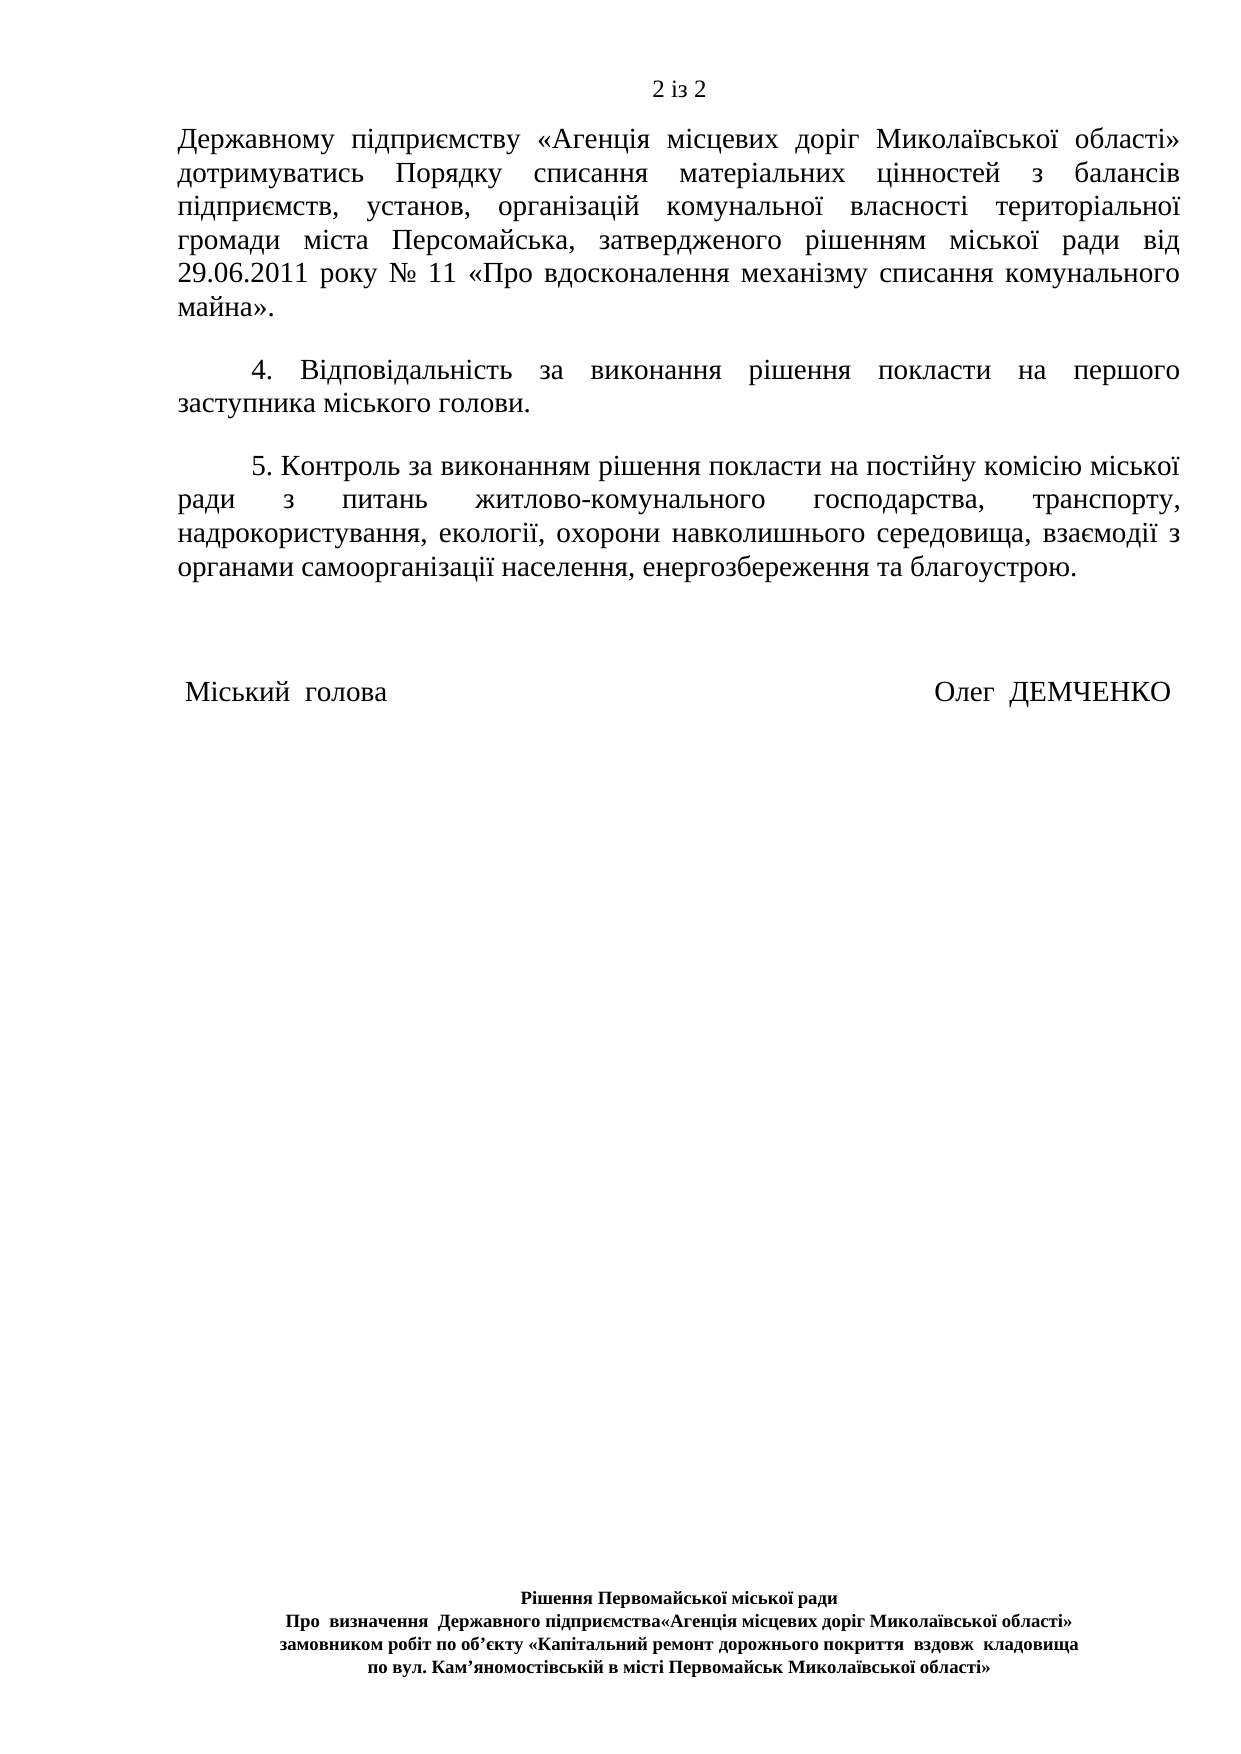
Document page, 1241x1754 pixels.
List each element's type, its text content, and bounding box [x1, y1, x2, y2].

text Міський голова Олег ДЕМЧЕНКО [177, 674, 1181, 708]
text 4. Відповідальність за виконання рішення покласти на першого заступника міського голови. [177, 352, 1181, 419]
text 5. Контроль за виконанням рішення покласти на постійну комісію міської ради з питань житлово-комунального господарства, транспорту, надрокористування, екології, охорони навколишнього середовища, взаємодії з органами самоорганізації населення, енергозбереження та благоустрою. [177, 448, 1181, 582]
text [177, 121, 1181, 323]
